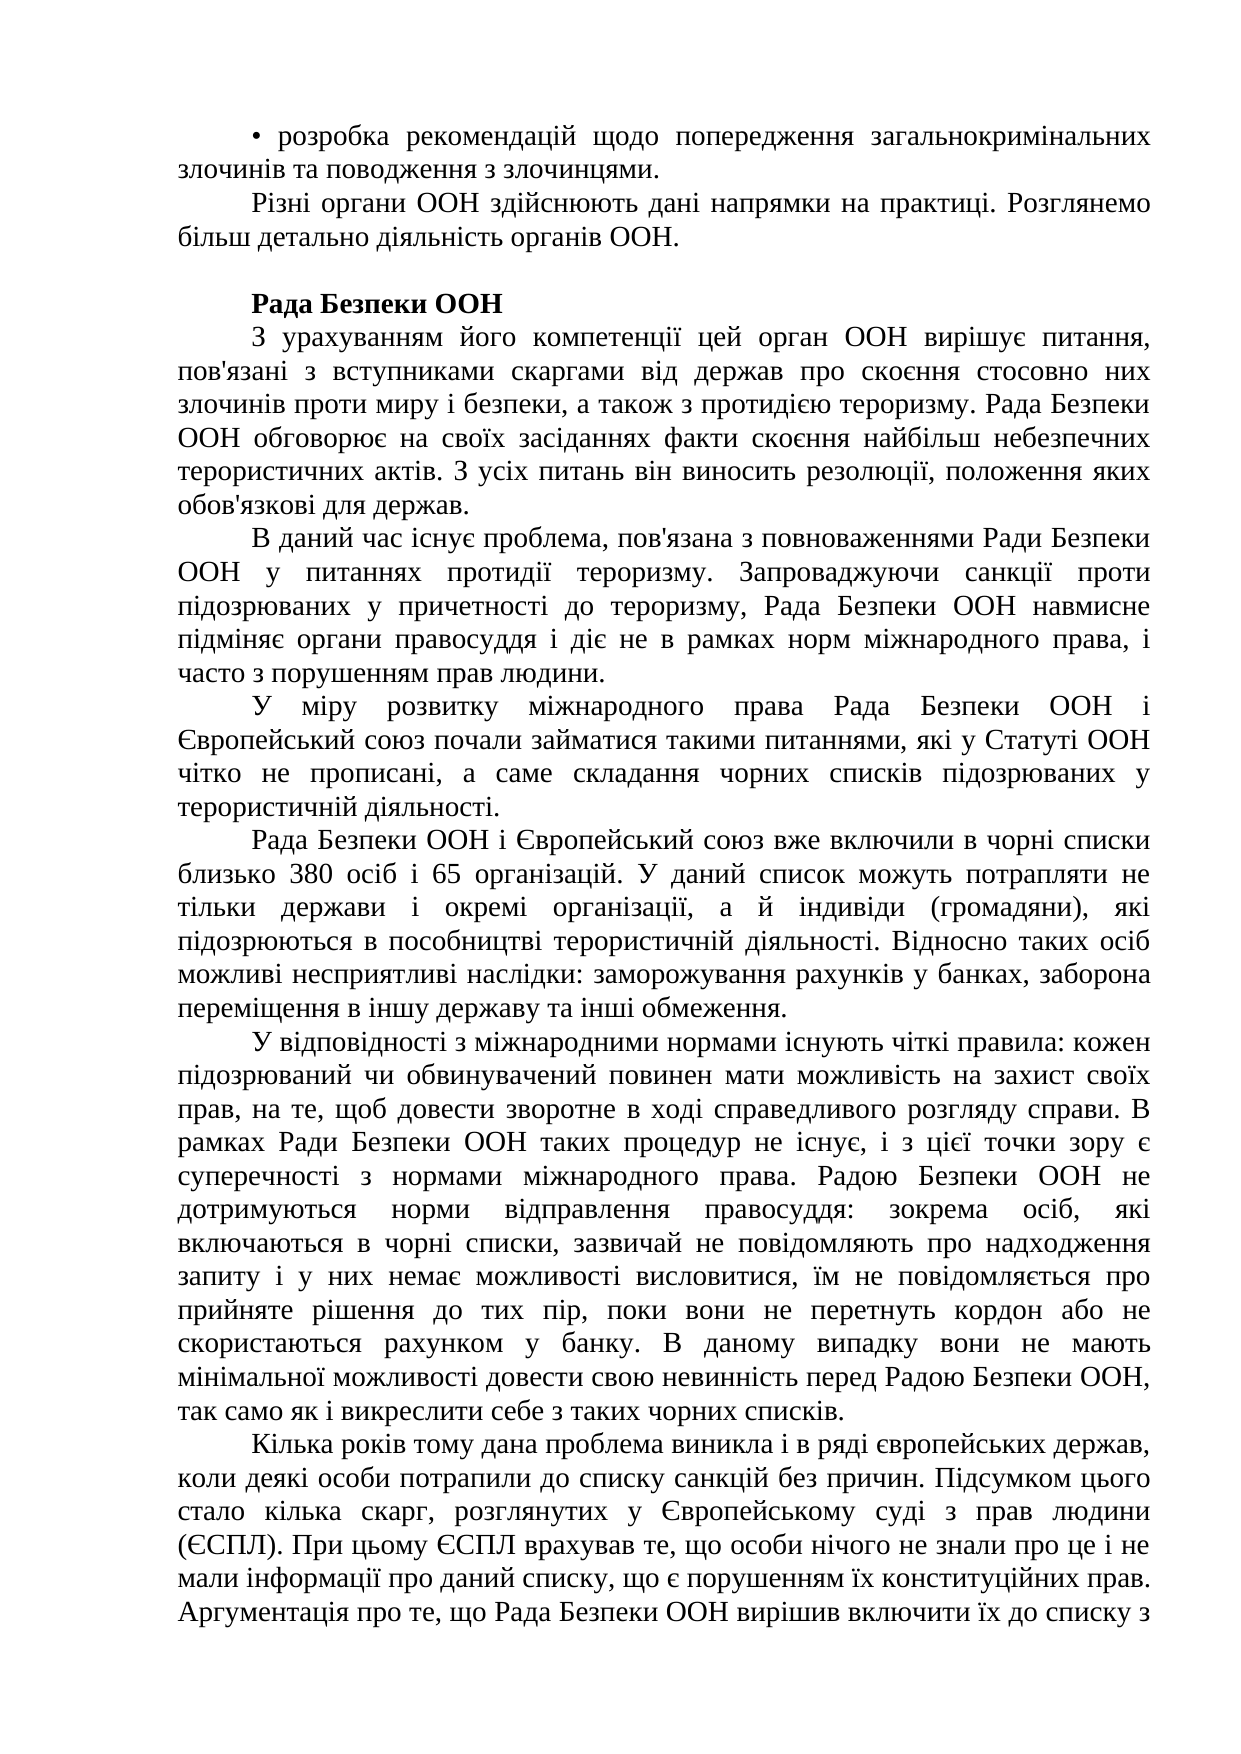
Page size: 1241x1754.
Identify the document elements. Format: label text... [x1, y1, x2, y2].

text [177, 1426, 1152, 1627]
text У міру розвитку міжнародного права Рада Безпеки ООН і Європейський союз почали займатися такими питаннями, які у Статуті ООН чітко не прописані, а саме складання чорних списків підозрюваних у терористичній діяльності. [177, 688, 1152, 822]
text З урахуванням його компетенції цей орган ООН вирішує питання, пов'язані з вступниками скаргами від держав про скоєння стосовно них злочинів проти миру і безпеки, а також з протидією тероризму. Рада Безпеки ООН обговорює на своїх засіданнях факти скоєння найбільш небезпечних терористичних актів. З усіх питань він виносить резолюції, положення яких обов'язкові для держав. [177, 319, 1152, 521]
text У відповідності з міжнародними нормами існують чіткі правила: кожен підозрюваний чи обвинувачений повинен мати можливість на захист своїх прав, на те, щоб довести зворотне в ході справедливого розгляду справи. В рамках Ради Безпеки ООН таких процедур не існує, і з цієї точки зору є суперечності з нормами міжнародного права. Радою Безпеки ООН не дотримуються норми відправлення правосуддя: зокрема осіб, які включаються в чорні списки, зазвичай не повідомляють про надходження запиту і у них немає можливості висловитися, їм не повідомляється про прийняте рішення до тих пір, поки вони не перетнуть кордон або не скористаються рахунком у банку. В даному випадку вони не мають мінімальної можливості довести свою невинність перед Радою Безпеки ООН, так само як і викреслити себе з таких чорних списків. [177, 1024, 1152, 1426]
text Рада Безпеки ООН і Європейський союз вже включили в чорні списки близько 380 осіб і 65 організацій. У даний список можуть потрапляти не тільки держави і окремі організації, а й індивіди (громадяни), які підозрюються в пособництві терористичній діяльності. Відносно таких осіб можливі несприятливі наслідки: заморожування рахунків у банках, заборона переміщення в іншу державу та інші обмеження. [177, 822, 1152, 1024]
text Рада Безпеки ООН [177, 286, 1152, 319]
text В даний час існує проблема, пов'язана з повноваженнями Ради Безпеки ООН у питаннях протидії тероризму. Запроваджуючи санкції проти підозрюваних у причетності до тероризму, Рада Безпеки ООН навмисне підміняє органи правосуддя і діє не в рамках норм міжнародного права, і часто з порушенням прав людини. [177, 521, 1152, 688]
text Різні органи ООН здійснюють дані напрямки на практиці. Розглянемо більш детально діяльність органів ООН. [177, 185, 1152, 252]
text • розробка рекомендацій щодо попередження загальнокримінальних злочинів та поводження з злочинцями. [177, 118, 1152, 185]
